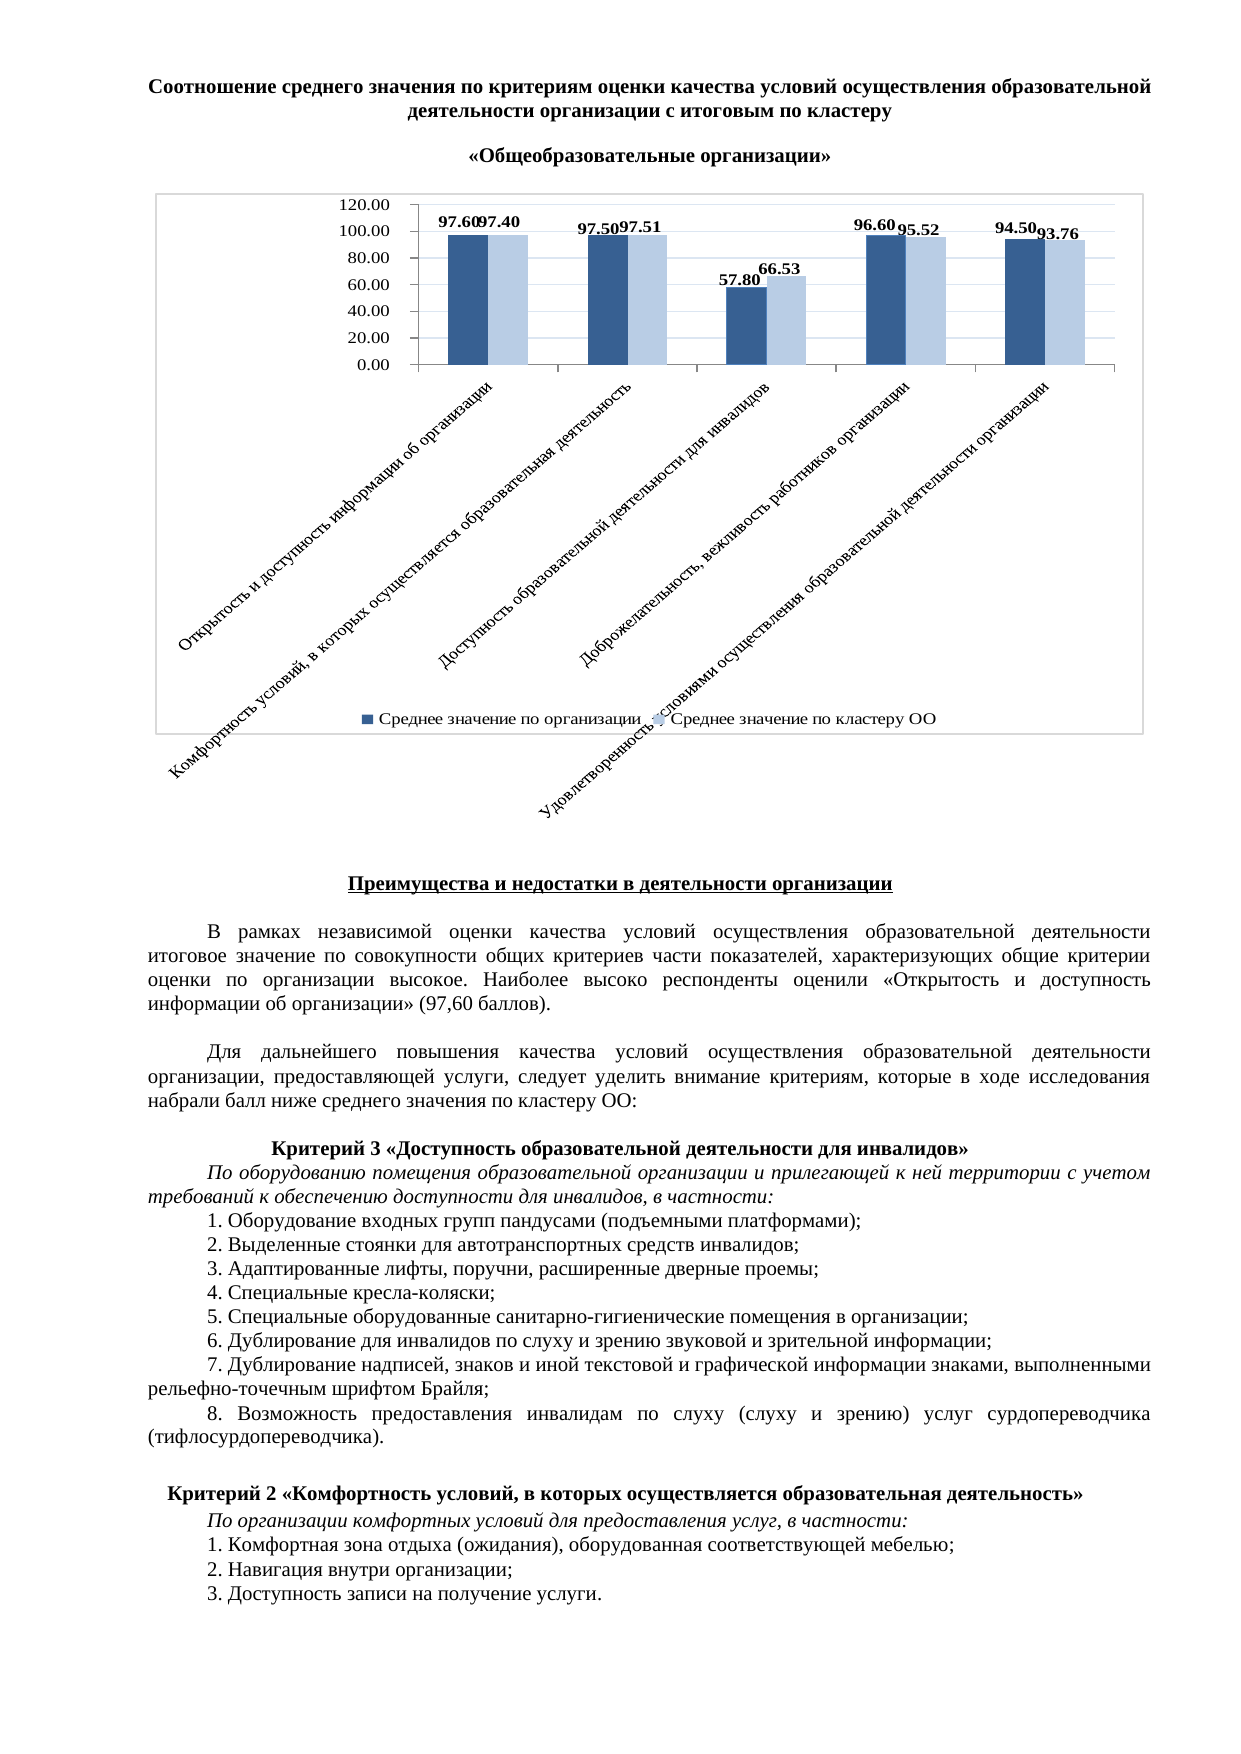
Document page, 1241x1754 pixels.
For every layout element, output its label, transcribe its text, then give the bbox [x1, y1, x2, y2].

text 2. Навигация внутри организации; [148, 1556, 1152, 1581]
text Соотношение среднего значения по критериям оценки качества условий осуществления образовательной деятельности организации с итоговым по кластеру [148, 74, 1152, 122]
text 1. Комфортная зона отдыха (ожидания), оборудованная соответствующей мебелью; [148, 1532, 1152, 1556]
text «Общеобразовательные организации» [148, 143, 1152, 167]
list 5. Специальные оборудованные санитарно-гигиенические помещения в организации; [148, 1304, 1152, 1328]
list Критерий 2 «Комфортность условий, в которых осуществляется образовательная деятельность» [89, 1481, 1152, 1505]
list 6. Дублирование для инвалидов по слуху и зрению звуковой и зрительной информации; [148, 1328, 1152, 1352]
text По оборудованию помещения образовательной организации и прилегающей к ней территории с учетом требований к обеспечению доступности для инвалидов, в частности: [148, 1160, 1152, 1208]
text 2. Выделенные стоянки для автотранспортных средств инвалидов; [148, 1232, 1152, 1256]
text Для дальнейшего повышения качества условий осуществления образовательной деятельности организации, предоставляющей услуги, следует уделить внимание критериям, которые в ходе исследования набрали балл ниже среднего значения по кластеру ОО: [148, 1039, 1152, 1112]
list 7. Дублирование надписей, знаков и иной текстовой и графической информации знаками, выполненными рельефно-точечным шрифтом Брайля; [148, 1352, 1152, 1400]
list 8. Возможность предоставления инвалидам по слуху (слуху и зрению) услуг сурдопереводчика (тифлосурдопереводчика). [148, 1400, 1152, 1448]
text Преимущества и недостатки в деятельности организации [89, 871, 1152, 895]
list 3. Адаптированные лифты, поручни, расширенные дверные проемы; [148, 1256, 1152, 1280]
text 1. Оборудование входных групп пандусами (подъемными платформами); [148, 1208, 1152, 1232]
text 4. Специальные кресла-коляски; [148, 1280, 1152, 1304]
text В рамках независимой оценки качества условий осуществления образовательной деятельности итоговое значение по совокупности общих критериев части показателей, характеризующих общие критерии оценки по организации высокое. Наиболее высоко респонденты оценили «Открытость и доступность информации об организации» (97,60 баллов). [148, 919, 1152, 1015]
text 3. Доступность записи на получение услуги. [148, 1581, 1152, 1604]
list Критерий 3 «Доступность образовательной деятельности для инвалидов» [89, 1136, 1152, 1160]
text По организации комфортных условий для предоставления услуг, в частности: [148, 1508, 1152, 1532]
